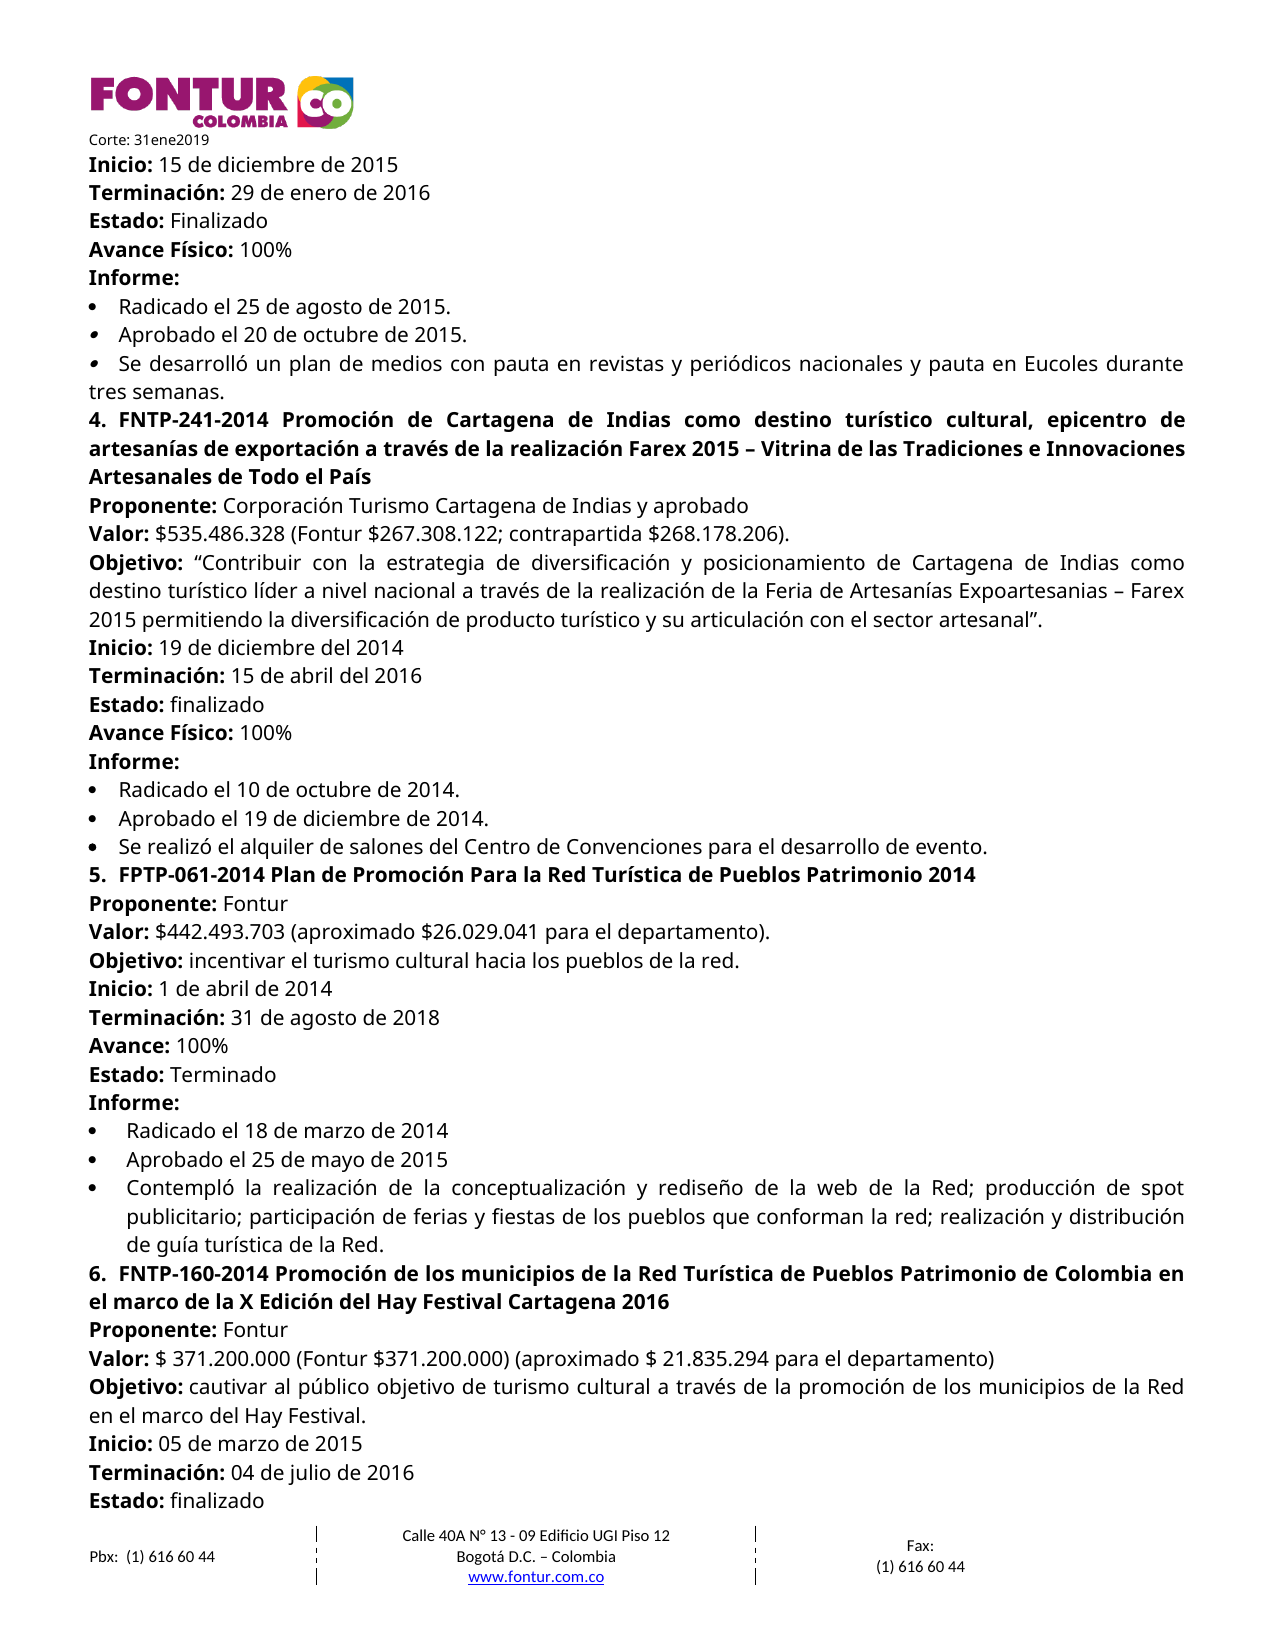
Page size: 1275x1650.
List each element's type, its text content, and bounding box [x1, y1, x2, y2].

list FNTP-160-2014 Promoción de los municipios de la Red Turística de Pueblos Patrimonio de Colombia en el marco de la X Edición del Hay Festival Cartagena 2016 [89, 1259, 1186, 1316]
list Se desarrolló un plan de medios con pauta en revistas y periódicos nacionales y pauta en Eucoles durante tres semanas. [89, 349, 1186, 406]
text Objetivo: incentivar el turismo cultural hacia los pueblos de la red. [89, 946, 1186, 974]
text Valor: $442.493.703 (aproximado $26.029.041 para el departamento). [89, 917, 1186, 946]
list Estado: Finalizado [89, 207, 1186, 235]
list Terminación: 15 de abril del 2016 [89, 662, 1186, 690]
list Radicado el 10 de octubre de 2014. [89, 775, 1186, 804]
text Informe: [89, 1088, 1186, 1117]
text Estado: finalizado [89, 1486, 1186, 1515]
list Aprobado el 20 de octubre de 2015. [89, 320, 1186, 349]
list Avance Físico: 100% [89, 235, 1186, 263]
list Contempló la realización de la conceptualización y rediseño de la web de la Red; producción de spot publicitario; participación de ferias y fiestas de los pueblos que conforman la red; realización y distribución de guía turística de la Red. [89, 1173, 1186, 1259]
text Terminación: 04 de julio de 2016 [89, 1458, 1186, 1486]
list Informe: [89, 747, 1186, 775]
list Informe: [89, 263, 1186, 292]
text Inicio: 05 de marzo de 2015 [89, 1429, 1186, 1458]
text Avance: 100% [89, 1031, 1186, 1060]
list Avance Físico: 100% [89, 718, 1186, 747]
list Objetivo: “Contribuir con la estrategia de diversificación y posicionamiento de Cartagena de Indias como destino turístico líder a nivel nacional a través de la realización de la Feria de Artesanías Expoartesanias – Farex 2015 permitiendo la diversificación de producto turístico y su articulación con el sector artesanal”. [89, 548, 1186, 633]
list FNTP-241-2014 Promoción de Cartagena de Indias como destino turístico cultural, epicentro de artesanías de exportación a través de la realización Farex 2015 – Vitrina de las Tradiciones e Innovaciones Artesanales de Todo el País [89, 406, 1186, 491]
text Inicio: 1 de abril de 2014 [89, 974, 1186, 1003]
list Radicado el 18 de marzo de 2014 [89, 1117, 1186, 1145]
list Se realizó el alquiler de salones del Centro de Convenciones para el desarrollo de evento. [89, 832, 1186, 861]
list Estado: finalizado [89, 690, 1186, 718]
list Terminación: 29 de enero de 2016 [89, 178, 1186, 207]
list Inicio: 19 de diciembre del 2014 [89, 633, 1186, 662]
text Proponente: Fontur [89, 889, 1186, 917]
text Objetivo: cautivar al público objetivo de turismo cultural a través de la promoción de los municipios de la Red en el marco del Hay Festival. [89, 1372, 1186, 1429]
list Aprobado el 19 de diciembre de 2014. [89, 804, 1186, 832]
list Valor: $535.486.328 (Fontur $267.308.122; contrapartida $268.178.206). [89, 519, 1186, 548]
list Aprobado el 25 de mayo de 2015 [89, 1145, 1186, 1173]
picture [88, 73, 355, 130]
list Inicio: 15 de diciembre de 2015 [89, 150, 1186, 178]
text Terminación: 31 de agosto de 2018 [89, 1003, 1186, 1031]
list FPTP-061-2014 Plan de Promoción Para la Red Turística de Pueblos Patrimonio 2014 [89, 861, 1186, 889]
list Proponente: Corporación Turismo Cartagena de Indias y aprobado [89, 491, 1186, 519]
text Valor: $ 371.200.000 (Fontur $371.200.000) (aproximado $ 21.835.294 para el departamento) [89, 1344, 1186, 1372]
text Proponente: Fontur [89, 1316, 1186, 1344]
text Estado: Terminado [89, 1060, 1186, 1088]
list Radicado el 25 de agosto de 2015. [89, 292, 1186, 320]
